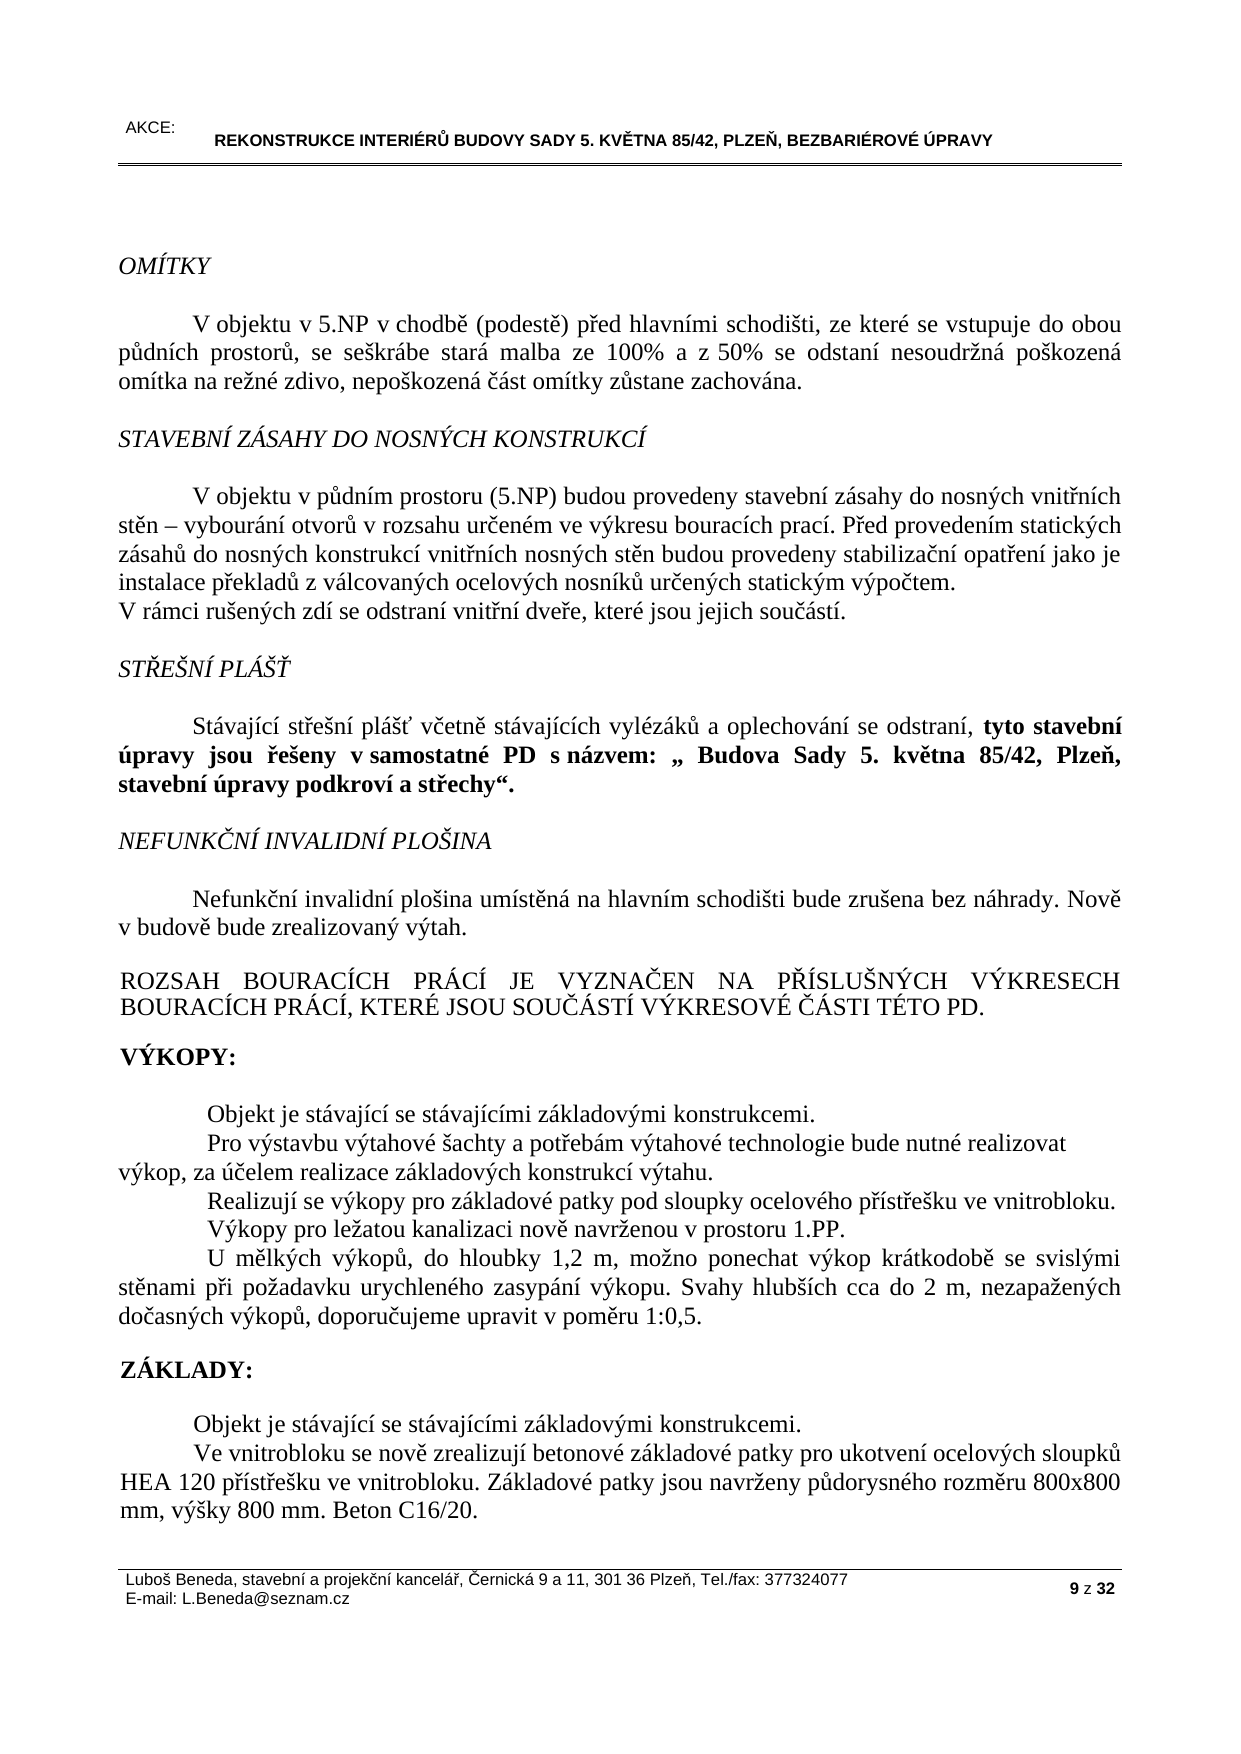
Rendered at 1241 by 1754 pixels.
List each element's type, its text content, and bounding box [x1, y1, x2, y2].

text Objekt je stávající se stávajícími základovými konstrukcemi. [120, 1409, 1121, 1438]
text Ve vnitrobloku se nově zrealizují betonové základové patky pro ukotvení ocelových sloupků HEA 120 přístřešku ve vnitrobloku. Základové patky jsou navrženy půdorysného rozměru 800x800 mm, výšky 800 mm. Beton C16/20. [120, 1438, 1121, 1524]
text ZÁKLADY: [120, 1358, 1121, 1384]
text V objektu v 5.NP v chodbě (podestě) před hlavními schodišti, ze které se vstupuje do obou půdních prostorů, se seškrábe stará malba ze 100% a z 50% se odstaní nesoudržná poškozená omítka na režné zdivo, nepoškozená část omítky zůstane zachována. [118, 309, 1122, 395]
text NEFUNKČNÍ INVALIDNÍ PLOŠINA [118, 826, 1122, 855]
text OMÍTKY [118, 251, 1122, 280]
text Výkopy pro ležatou kanalizaci nově navrženou v prostoru 1.PP. [118, 1214, 1122, 1243]
text STAVEBNÍ ZÁSAHY DO NOSNÝCH KONSTRUKCÍ [118, 424, 1122, 452]
text ROZSAH BOURACÍCH PRÁCÍ JE VYZNAČEN NA PŘÍSLUŠNÝCH VÝKRESECH BOURACÍCH PRÁCÍ, KTERÉ JSOU SOUČÁSTÍ VÝKRESOVÉ ČÁSTI TÉTO PD. [120, 969, 1121, 1020]
text Nefunkční invalidní plošina umístěná na hlavním schodišti bude zrušena bez náhrady. Nově v budově bude zrealizovaný výtah. [118, 884, 1122, 941]
text VÝKOPY: [120, 1045, 1121, 1071]
text U mělkých výkopů, do hloubky 1,2 m, možno ponechat výkop krátkodobě se svislými stěnami při požadavku urychleného zasypání výkopu. Svahy hlubších cca do 2 m, nezapažených dočasných výkopů, doporučujeme upravit v poměru 1:0,5. [118, 1243, 1122, 1329]
text V rámci rušených zdí se odstraní vnitřní dveře, které jsou jejich součástí. [118, 596, 1122, 625]
text Stávající střešní plášť včetně stávajících vylézáků a oplechování se odstraní, tyto stavební úpravy jsou řešeny v samostatné PD s názvem: „ Budova Sady 5. května 85/42, Plzeň, stavební úpravy podkroví a střechy“. [118, 711, 1122, 797]
text V objektu v půdním prostoru (5.NP) budou provedeny stavební zásahy do nosných vnitřních stěn – vybourání otvorů v rozsahu určeném ve výkresu bouracích prací. Před provedením statických zásahů do nosných konstrukcí vnitřních nosných stěn budou provedeny stabilizační opatření jako je instalace překladů z válcovaných ocelových nosníků určených statickým výpočtem. [118, 481, 1122, 596]
text STŘEŠNÍ PLÁŠŤ [118, 654, 1122, 682]
text Objekt je stávající se stávajícími základovými konstrukcemi. [118, 1099, 1122, 1128]
text Pro výstavbu výtahové šachty a potřebám výtahové technologie bude nutné realizovat výkop, za účelem realizace základových konstrukcí výtahu. [118, 1128, 1122, 1186]
text Realizují se výkopy pro základové patky pod sloupky ocelového přístřešku ve vnitrobloku. [118, 1186, 1122, 1214]
